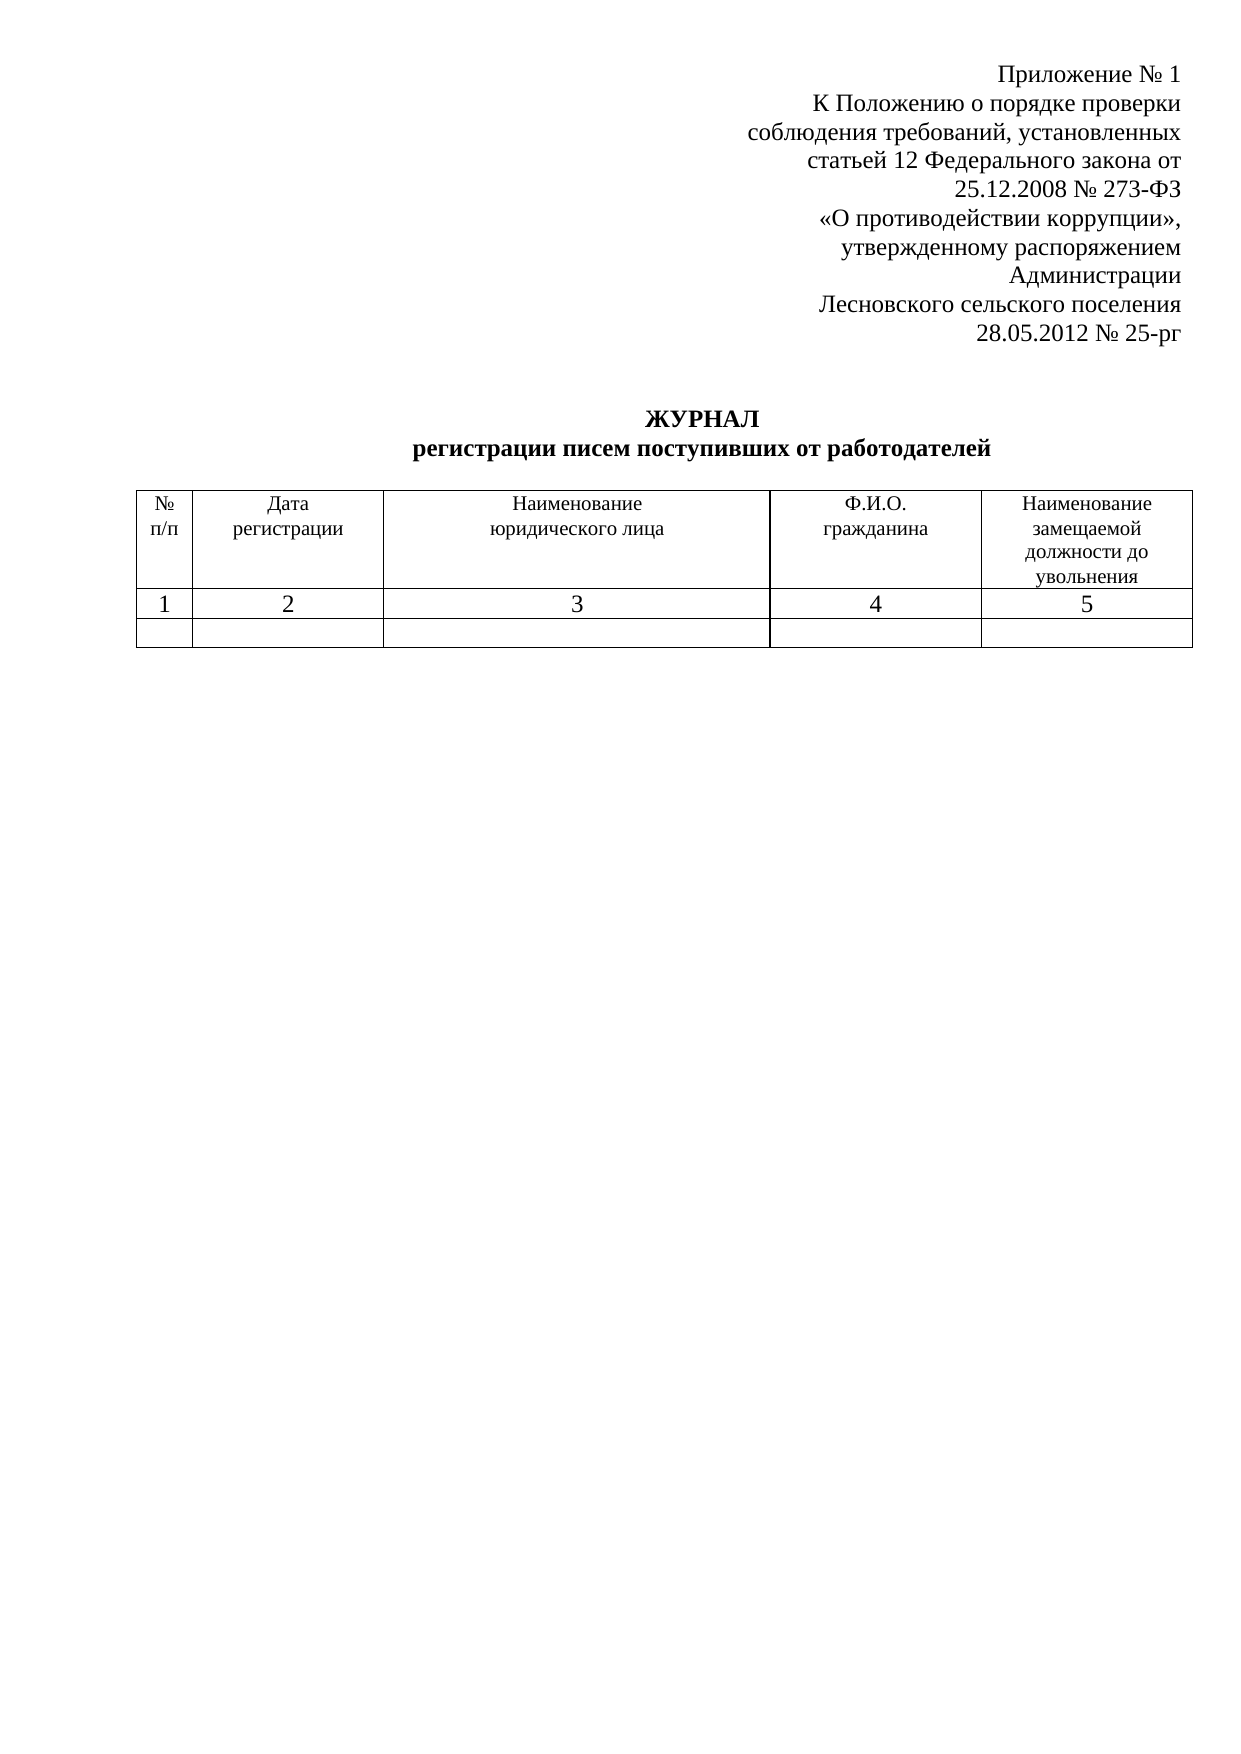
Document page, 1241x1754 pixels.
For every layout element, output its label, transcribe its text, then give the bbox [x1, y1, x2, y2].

text Администрации [148, 260, 1181, 289]
text соблюдения требований, установленных [148, 117, 1181, 145]
table_cell [193, 619, 383, 647]
table_cell 5 [982, 589, 1192, 617]
table_header Наименование юридического лица [384, 491, 769, 588]
table_cell [137, 619, 192, 647]
text К Положению о порядке проверки [148, 88, 1181, 117]
text регистрации писем поступивших от работодателей [148, 433, 1181, 462]
text ЖУРНАЛ [148, 404, 1181, 433]
table_header Дата регистрации [193, 491, 383, 588]
table_cell 1 [137, 589, 192, 617]
table_cell 3 [384, 589, 769, 617]
table_header Ф.И.О. гражданина [771, 491, 981, 588]
table_cell 4 [771, 589, 981, 617]
table_cell [982, 619, 1192, 647]
table_header Наименование замещаемой должности до увольнения [982, 491, 1192, 588]
table_cell 2 [193, 589, 383, 617]
text 25.12.2008 № 273-ФЗ [148, 174, 1181, 203]
table_header № п/п [137, 491, 192, 588]
text Лесновского сельского поселения [148, 289, 1181, 318]
text статьей 12 Федерального закона от [148, 145, 1181, 174]
text Приложение № 1 [148, 59, 1181, 88]
text утвержденному распоряжением [148, 232, 1181, 260]
text «О противодействии коррупции», [148, 203, 1181, 232]
table_cell [384, 619, 769, 647]
text 28.05.2012 № 25-рг [148, 318, 1181, 347]
table_cell [771, 619, 981, 647]
